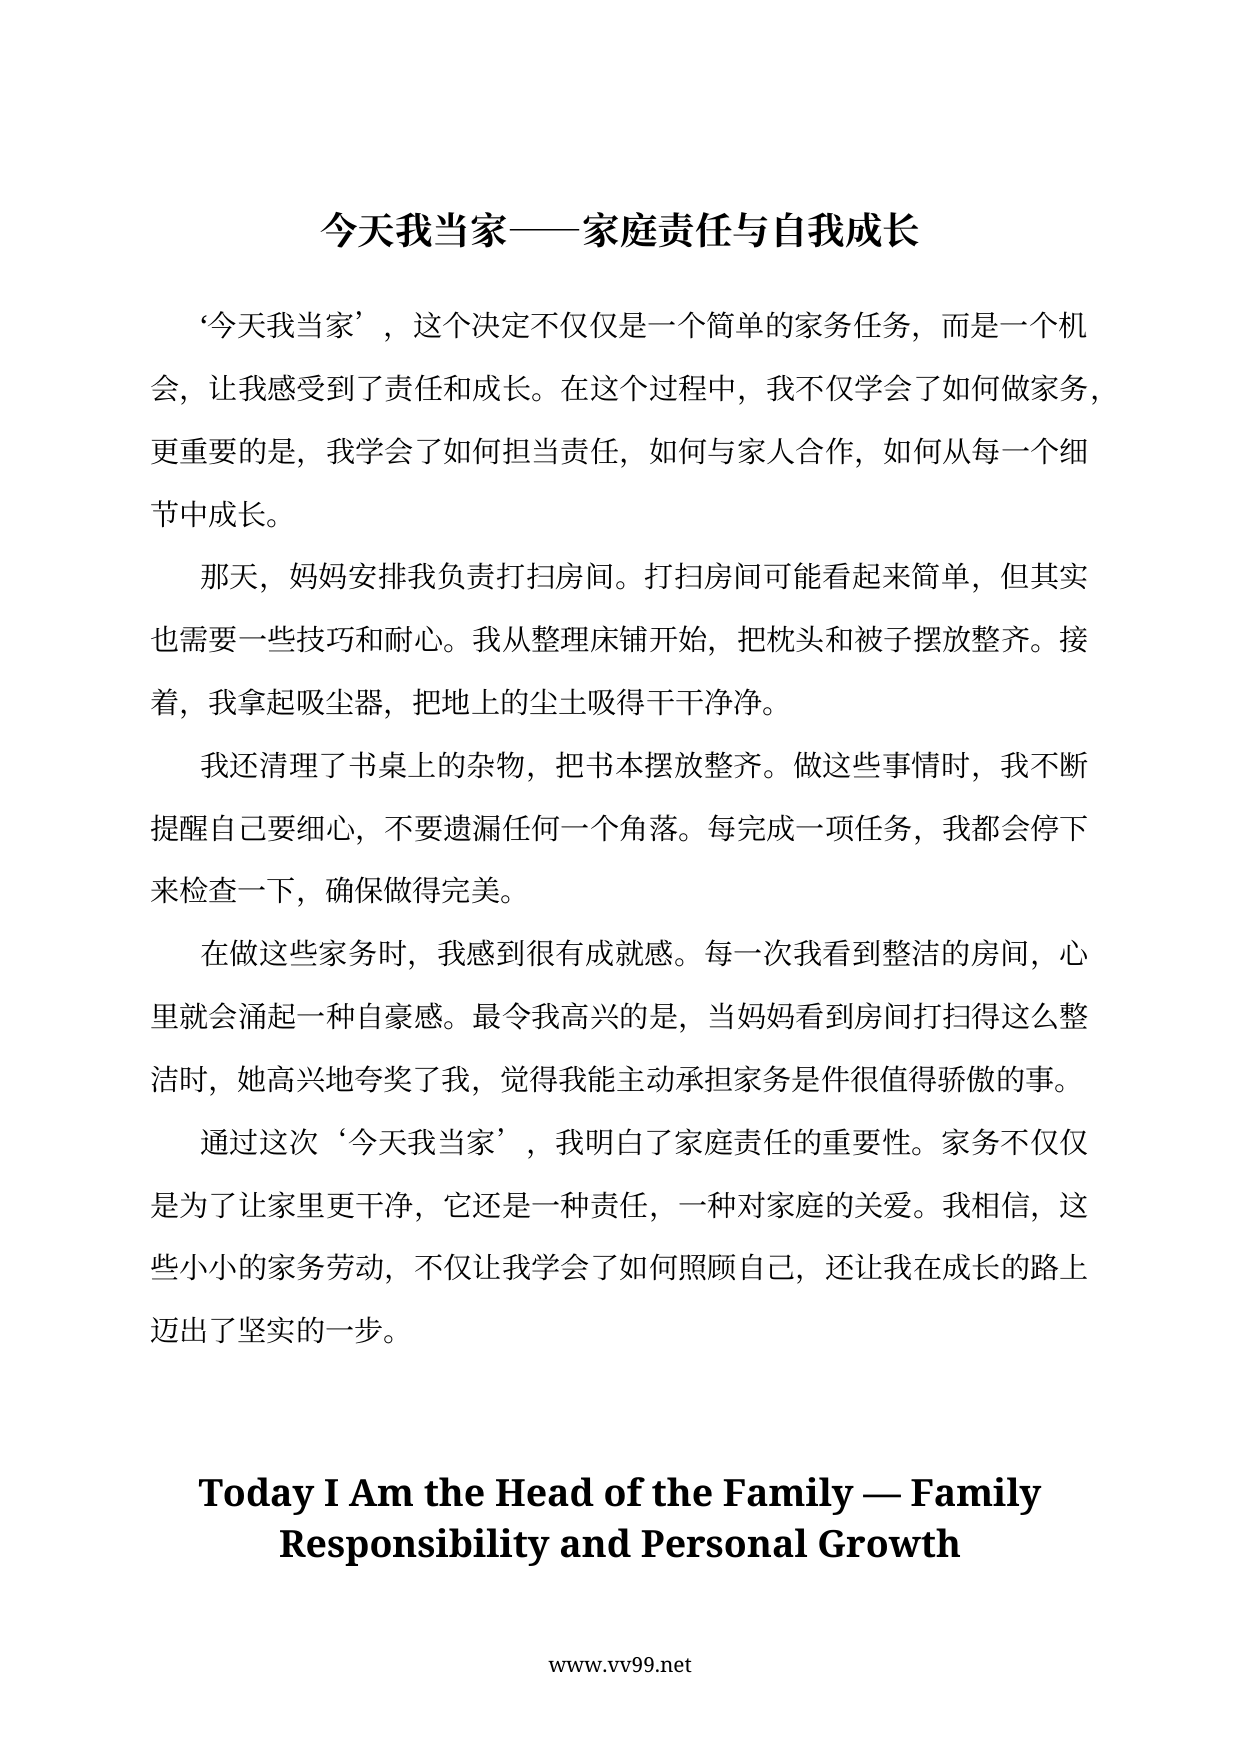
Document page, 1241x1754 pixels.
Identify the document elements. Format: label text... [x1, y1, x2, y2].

subtitle Today I Am the Head of the Family — Family Responsibility and Personal Growth [150, 1467, 1090, 1569]
text ‘今天我当家’，这个决定不仅仅是一个简单的家务任务，而是一个机会，让我感受到了责任和成长。在这个过程中，我不仅学会了如何做家务，更重要的是，我学会了如何担当责任，如何与家人合作，如何从每一个细节中成长。 [150, 303, 1090, 533]
text 在做这些家务时，我感到很有成就感。每一次我看到整洁的房间，心里就会涌起一种自豪感。最令我高兴的是，当妈妈看到房间打扫得这么整洁时，她高兴地夸奖了我，觉得我能主动承担家务是件很值得骄傲的事。 [150, 931, 1090, 1099]
text 我还清理了书桌上的杂物，把书本摆放整齐。做这些事情时，我不断提醒自己要细心，不要遗漏任何一个角落。每完成一项任务，我都会停下来检查一下，确保做得完美。 [150, 743, 1090, 910]
text 通过这次‘今天我当家’，我明白了家庭责任的重要性。家务不仅仅是为了让家里更干净，它还是一种责任，一种对家庭的关爱。我相信，这些小小的家务劳动，不仅让我学会了如何照顾自己，还让我在成长的路上迈出了坚实的一步。 [150, 1119, 1090, 1350]
text 那天，妈妈安排我负责打扫房间。打扫房间可能看起来简单，但其实也需要一些技巧和耐心。我从整理床铺开始，把枕头和被子摆放整齐。接着，我拿起吸尘器，把地上的尘土吸得干干净净。 [150, 554, 1090, 722]
subtitle 今天我当家——家庭责任与自我成长 [150, 201, 1090, 255]
